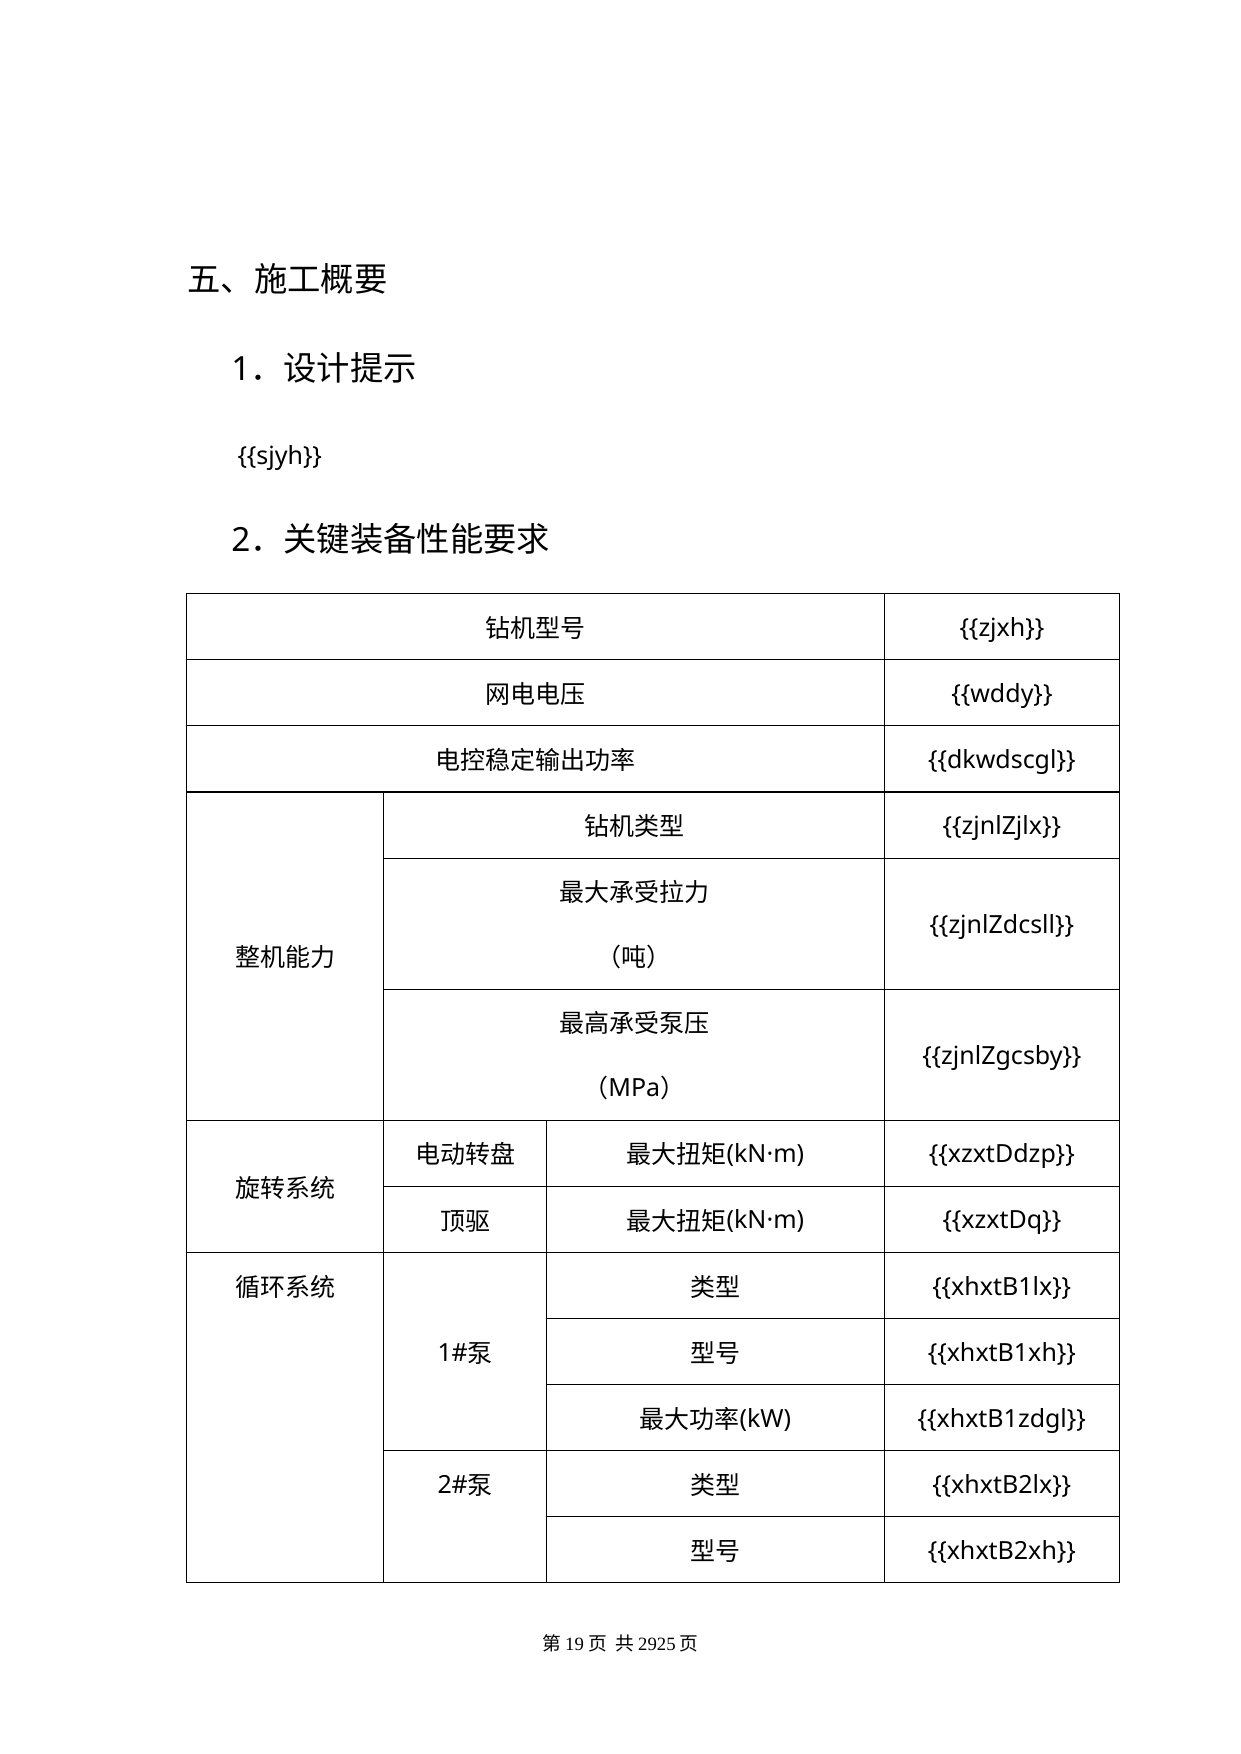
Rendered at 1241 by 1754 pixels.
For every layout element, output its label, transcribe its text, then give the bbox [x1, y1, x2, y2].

table_cell 最高承受泵压 （MPa） [384, 990, 884, 1119]
table_cell 钻机类型 [384, 793, 884, 857]
table_cell 类型 [547, 1451, 884, 1516]
table_cell {{xzxtDdzp}} [885, 1121, 1119, 1186]
table_cell {{zjnlZjlx}} [885, 793, 1119, 857]
table_cell {{wddy}} [885, 660, 1119, 725]
table_cell {{zjnlZgcsby}} [885, 990, 1119, 1119]
table_cell 最大扭矩(kN·m) [547, 1187, 884, 1252]
table_cell 电动转盘 [384, 1121, 546, 1186]
table_cell 最大扭矩(kN·m) [547, 1121, 884, 1186]
table_cell 1#泵 [384, 1253, 546, 1450]
table_cell {{xhxtB1xh}} [885, 1319, 1119, 1384]
table_cell {{xhxtB2lx}} [885, 1451, 1119, 1516]
table_cell {{xhxtB1lx}} [885, 1253, 1119, 1318]
subtitle 施工概要 [187, 244, 1053, 309]
table_cell {{zjnlZdcsll}} [885, 859, 1119, 988]
table_cell 2#泵 [384, 1451, 546, 1582]
table_cell 顶驱 [384, 1187, 546, 1252]
table_cell 旋转系统 [187, 1121, 383, 1252]
table_cell 电控稳定输出功率 [187, 726, 884, 791]
table_cell 型号 [547, 1319, 884, 1384]
subtitle 设计提示 [187, 333, 1053, 398]
table_cell 整机能力 [187, 793, 383, 1119]
table_cell 循环系统 [187, 1253, 383, 1582]
text {{sjyh}} [187, 422, 1053, 487]
table_cell {{xzxtDq}} [885, 1187, 1119, 1252]
table_cell 网电电压 [187, 660, 884, 725]
table_cell {{dkwdscgl}} [885, 726, 1119, 791]
table_cell 最大功率(kW) [547, 1385, 884, 1450]
table_header {{zjxh}} [885, 594, 1119, 659]
table_cell 型号 [547, 1517, 884, 1582]
table_header 钻机型号 [187, 594, 884, 659]
table_cell 类型 [547, 1253, 884, 1318]
subtitle 关键装备性能要求 [187, 504, 1053, 569]
table_cell {{xhxtB2xh}} [885, 1517, 1119, 1582]
table_cell {{xhxtB1zdgl}} [885, 1385, 1119, 1450]
table_cell 最大承受拉力 （吨） [384, 859, 884, 988]
